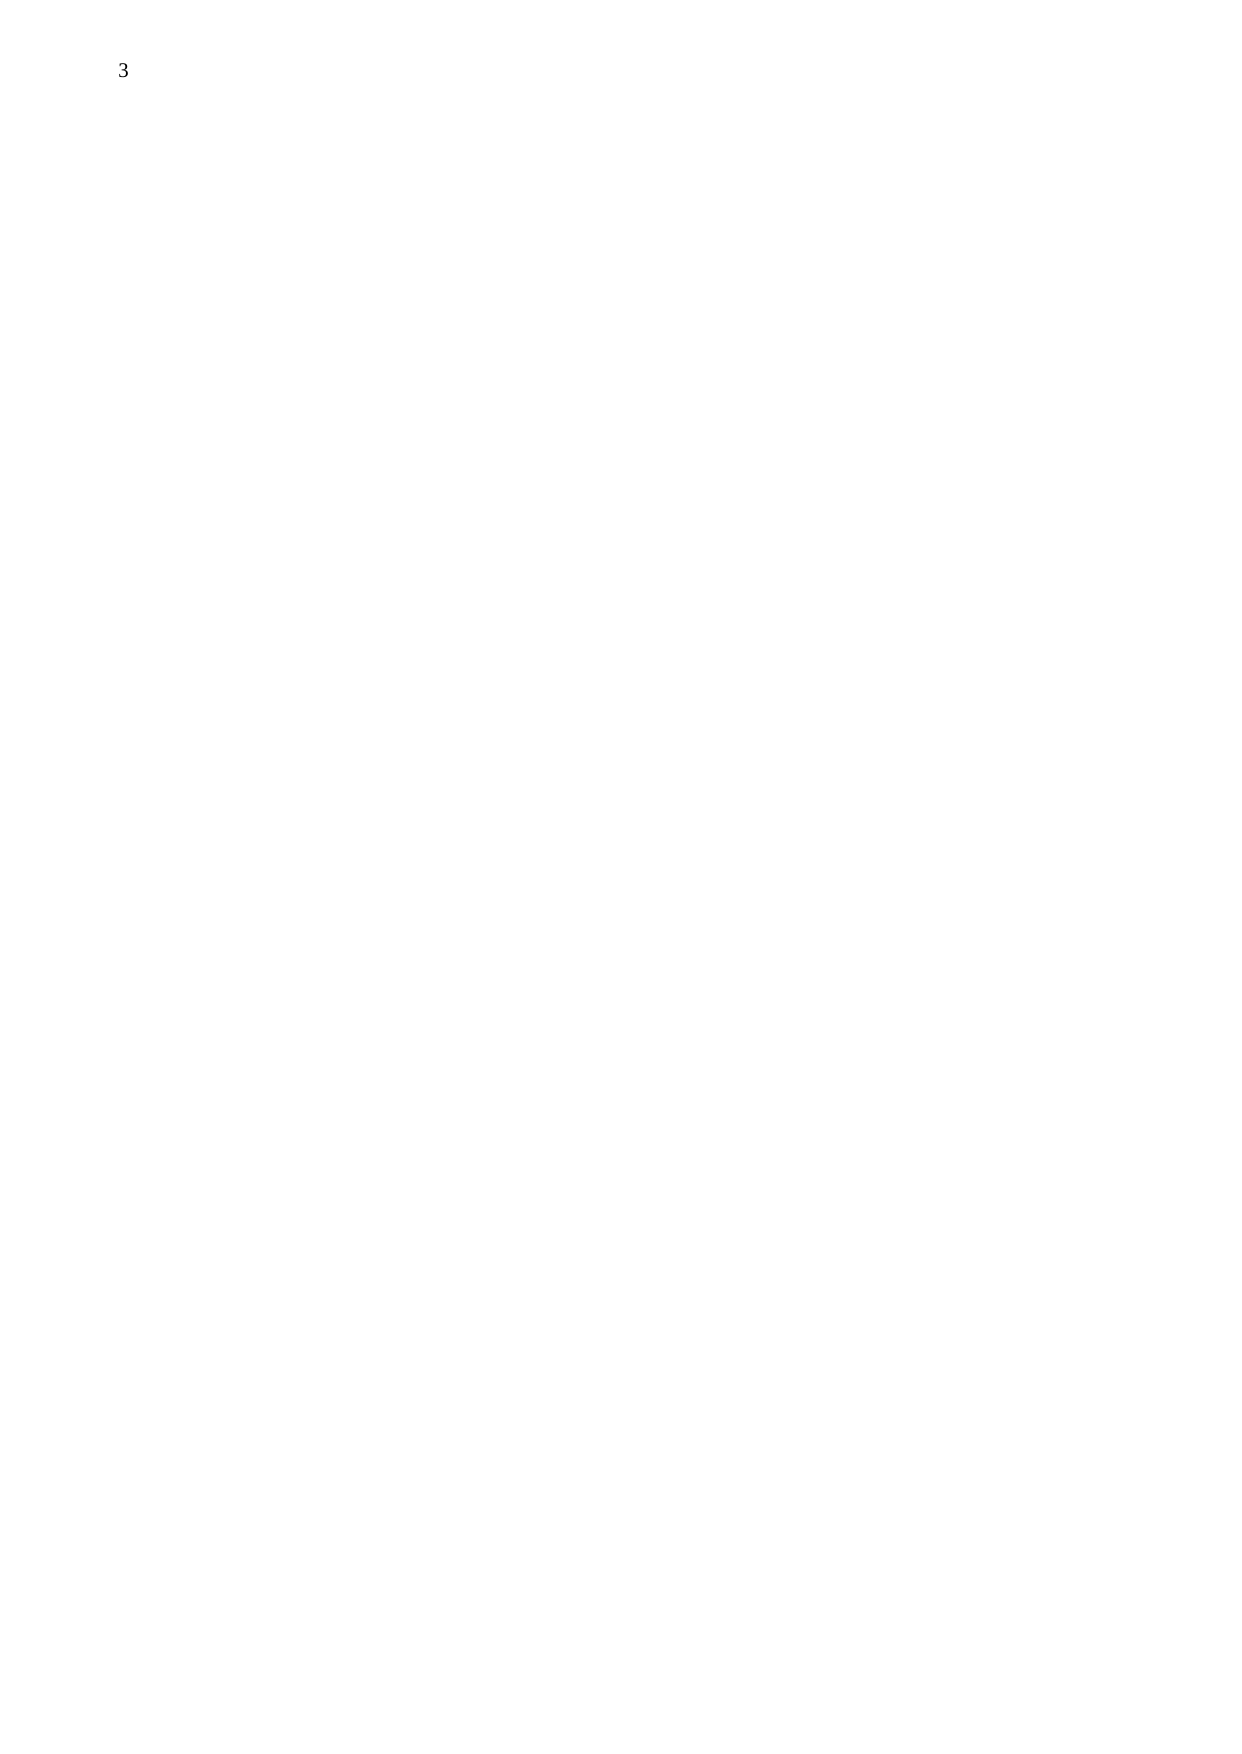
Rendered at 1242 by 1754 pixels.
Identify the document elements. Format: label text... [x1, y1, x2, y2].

text 3 [118, 57, 1123, 82]
